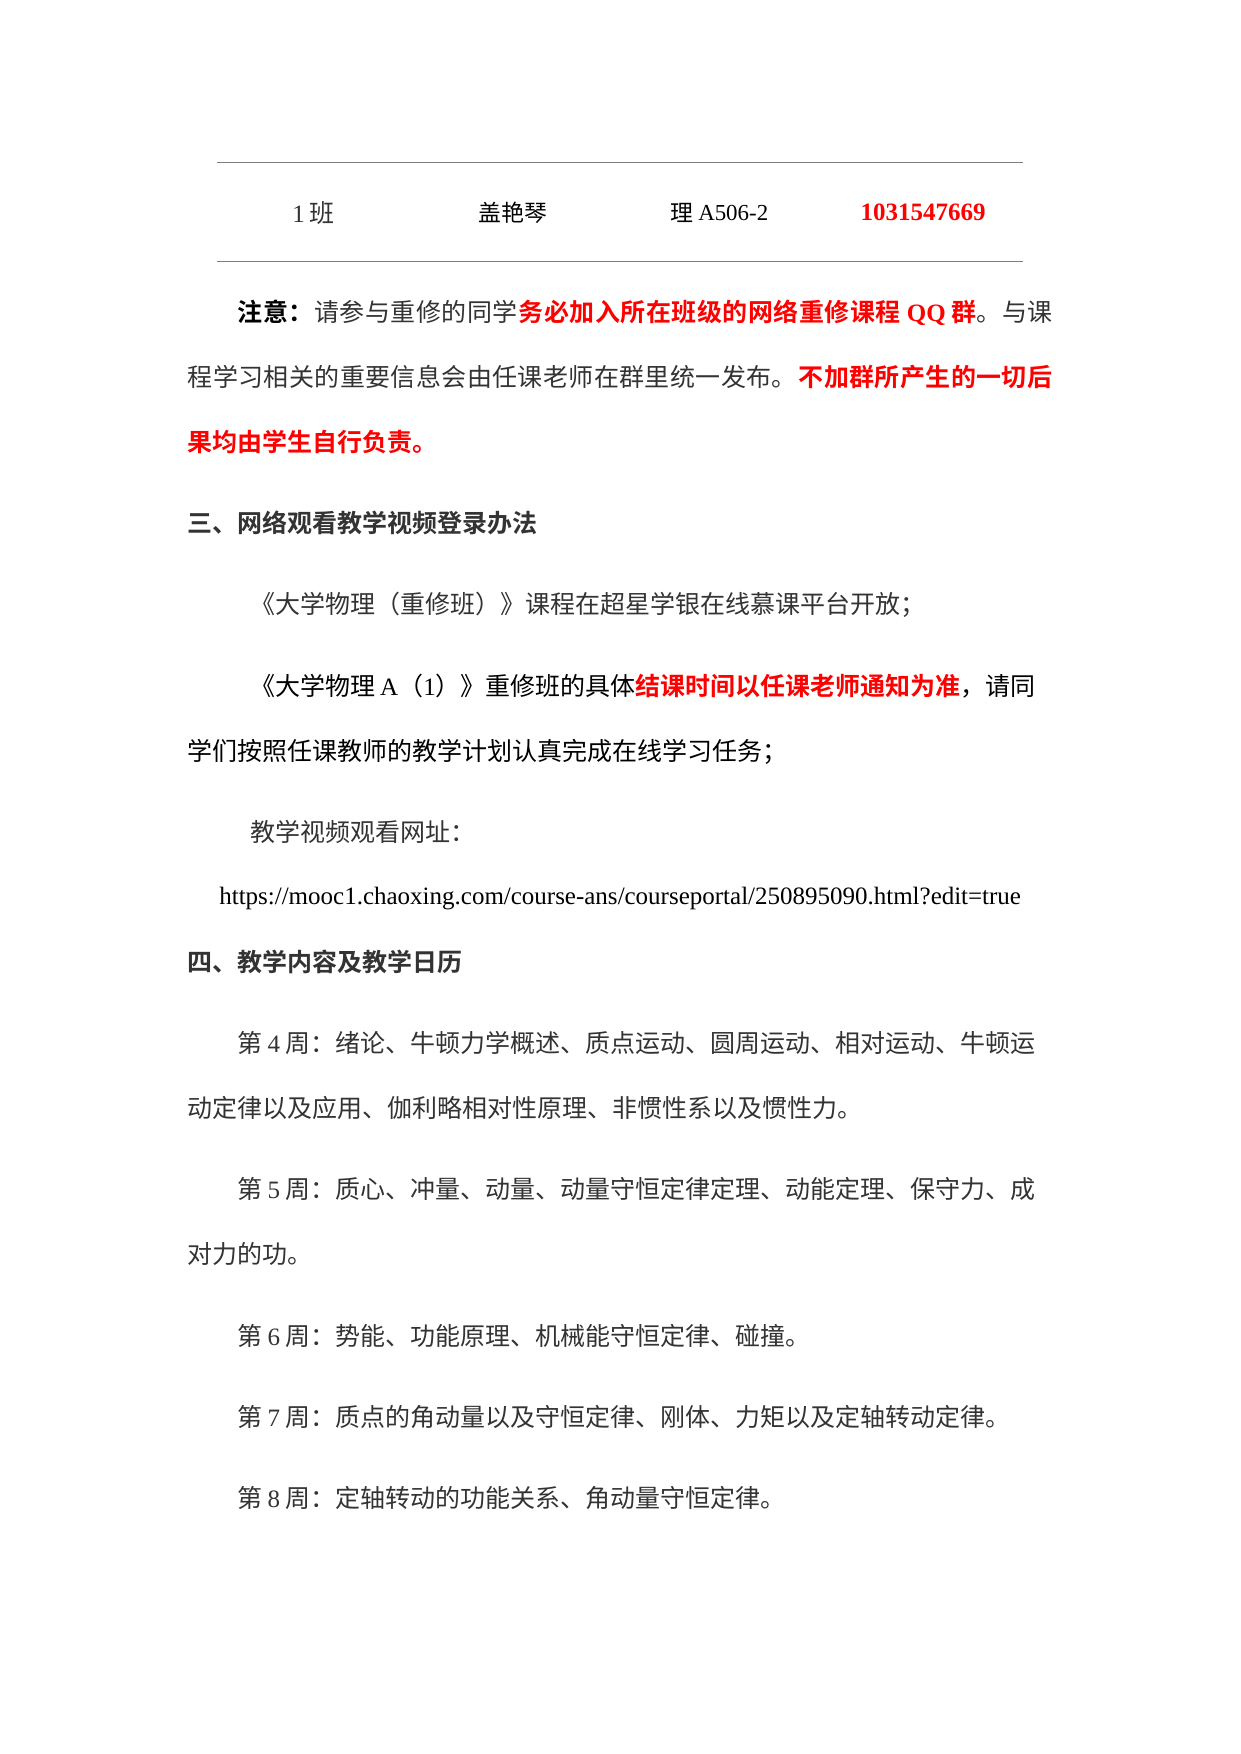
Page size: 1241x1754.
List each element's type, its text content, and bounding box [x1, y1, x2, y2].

text 第4周：绪论、牛顿力学概述、质点运动、圆周运动、相对运动、牛顿运动定律以及应用、伽利略相对性原理、非惯性系以及惯性力。 [187, 1009, 1053, 1139]
table_cell 理A506-2 [616, 163, 823, 261]
table_cell 盖艳琴 [409, 163, 616, 261]
text 第8周：定轴转动的功能关系、角动量守恒定律。 [187, 1464, 1053, 1529]
table_cell 1031547669 [823, 163, 1023, 261]
text 《大学物理A（1）》重修班的具体结课时间以任课老师通知为准，请同学们按照任课教师的教学计划认真完成在线学习任务； [187, 652, 1053, 782]
text 四、教学内容及教学日历 [187, 928, 1053, 993]
text 教学视频观看网址： [187, 798, 1053, 863]
text 第7周：质点的角动量以及守恒定律、刚体、力矩以及定轴转动定律。 [187, 1383, 1053, 1448]
text 第5周：质心、冲量、动量、动量守恒定律定理、动能定理、保守力、成对力的功。 [187, 1155, 1053, 1285]
text 《大学物理（重修班）》课程在超星学银在线慕课平台开放； [187, 570, 1053, 635]
text 第6周：势能、功能原理、机械能守恒定律、碰撞。 [187, 1302, 1053, 1367]
text 三、网络观看教学视频登录办法 [187, 489, 1053, 554]
text https://mooc1.chaoxing.com/course-ans/courseportal/250895090.html?edit=true [187, 879, 1053, 912]
text 注意：请参与重修的同学务必加入所在班级的网络重修课程QQ群。与课程学习相关的重要信息会由任课老师在群里统一发布。不加群所产生的一切后果均由学生自行负责。 [187, 278, 1053, 473]
table_cell 1班 [217, 163, 409, 261]
